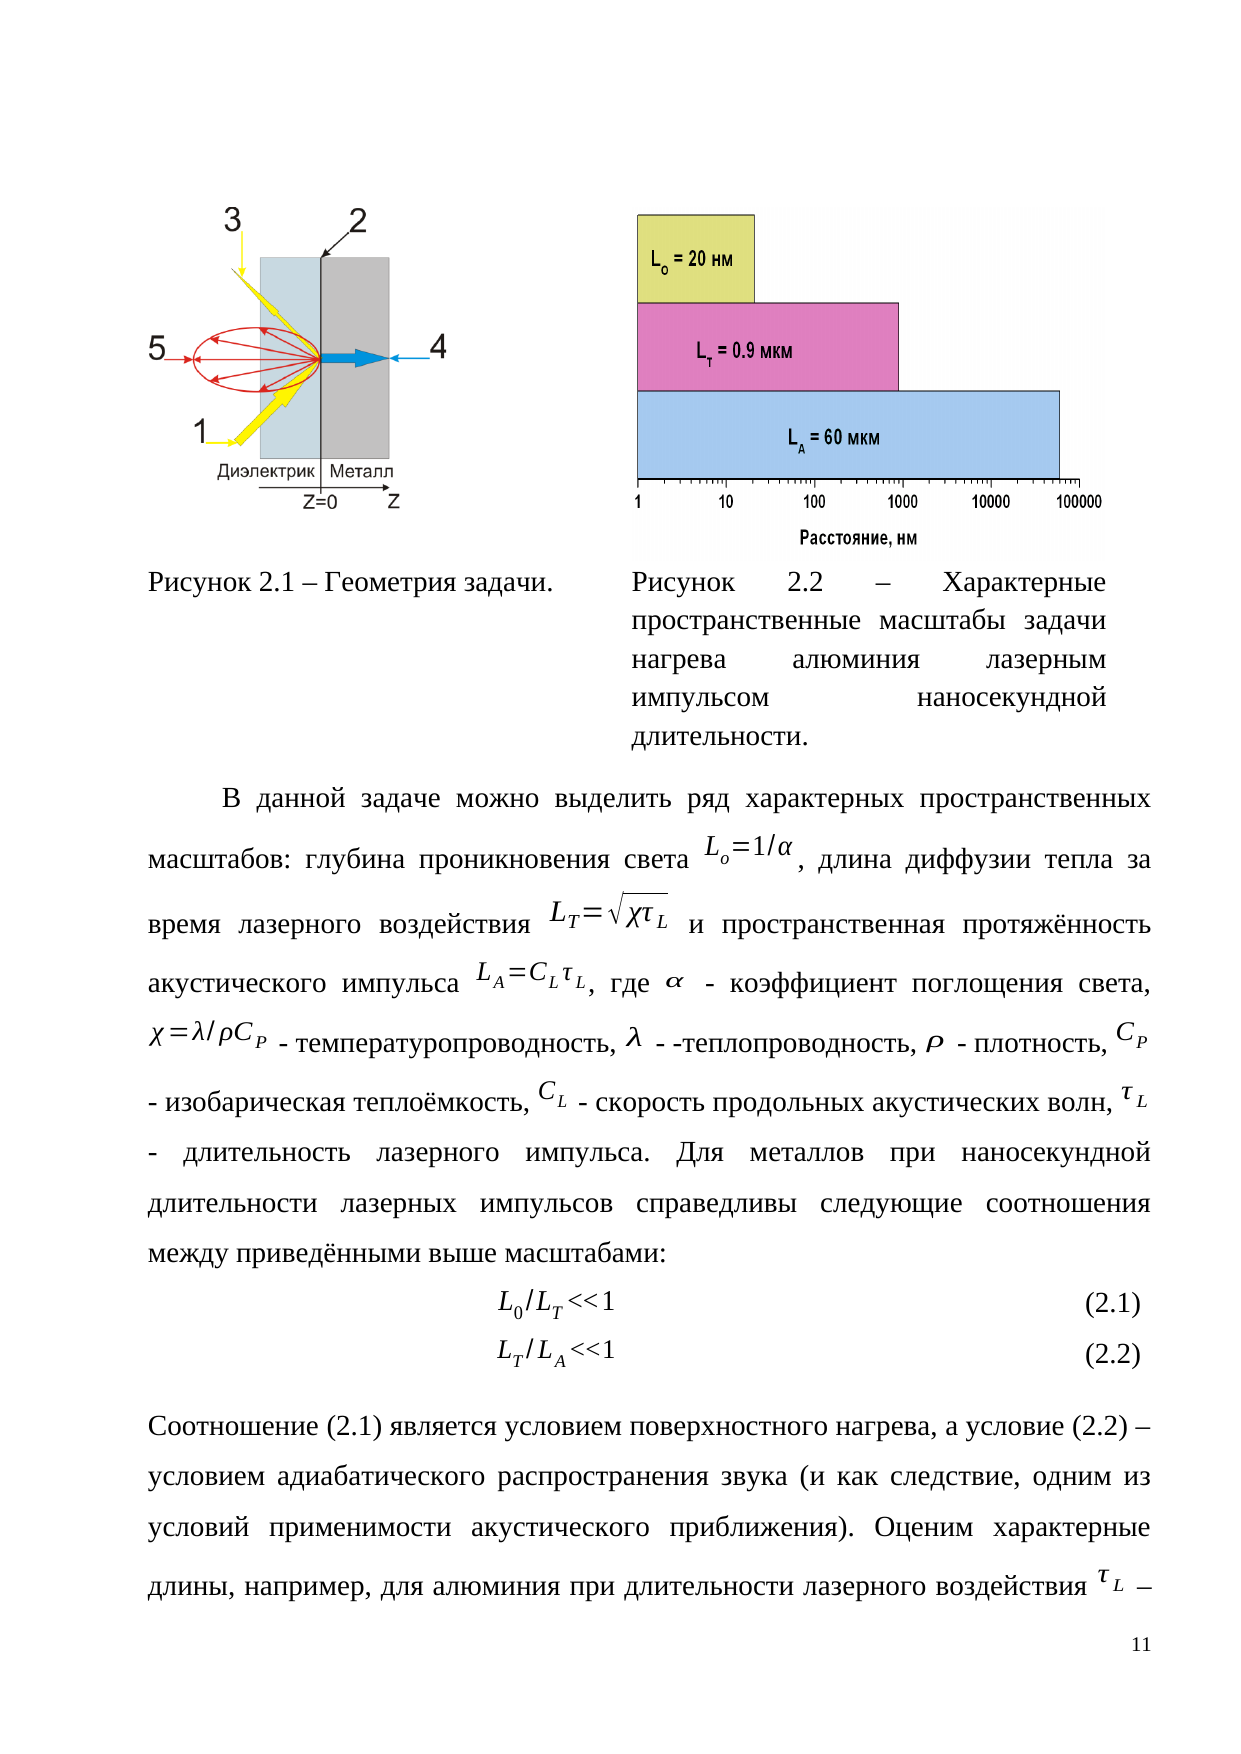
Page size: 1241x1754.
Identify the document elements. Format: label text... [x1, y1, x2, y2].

table_cell Рисунок 2.1 – Геометрия задачи. [136, 564, 620, 755]
picture [147, 207, 447, 509]
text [148, 1408, 1152, 1601]
table_header [148, 1285, 948, 1383]
table_header (2.1) (2.2) [949, 1285, 1152, 1383]
table_header [136, 207, 620, 564]
table_cell Рисунок 2.2 – Характерные пространственные масштабы задачи нагрева алюминия лазерным импульсом наносекундной длительности. [620, 564, 1118, 755]
picture [631, 207, 1105, 561]
text В данной задаче можно выделить ряд характерных пространственных масштабов: глубина проникновения света , длина диффузии тепла за время лазерного воздействия и пространственная протяжённость акустического импульса , где - коэффициент поглощения света, - температуропроводность, - -теплопроводность, - плотность, - изобарическая теплоёмкость, - скорость продольных акустических волн, - длительность лазерного импульса. Для металлов при наносекундной длительности лазерных импульсов справедливы следующие соотношения между приведёнными выше масштабами: [148, 780, 1152, 1269]
table_header [620, 207, 1118, 564]
